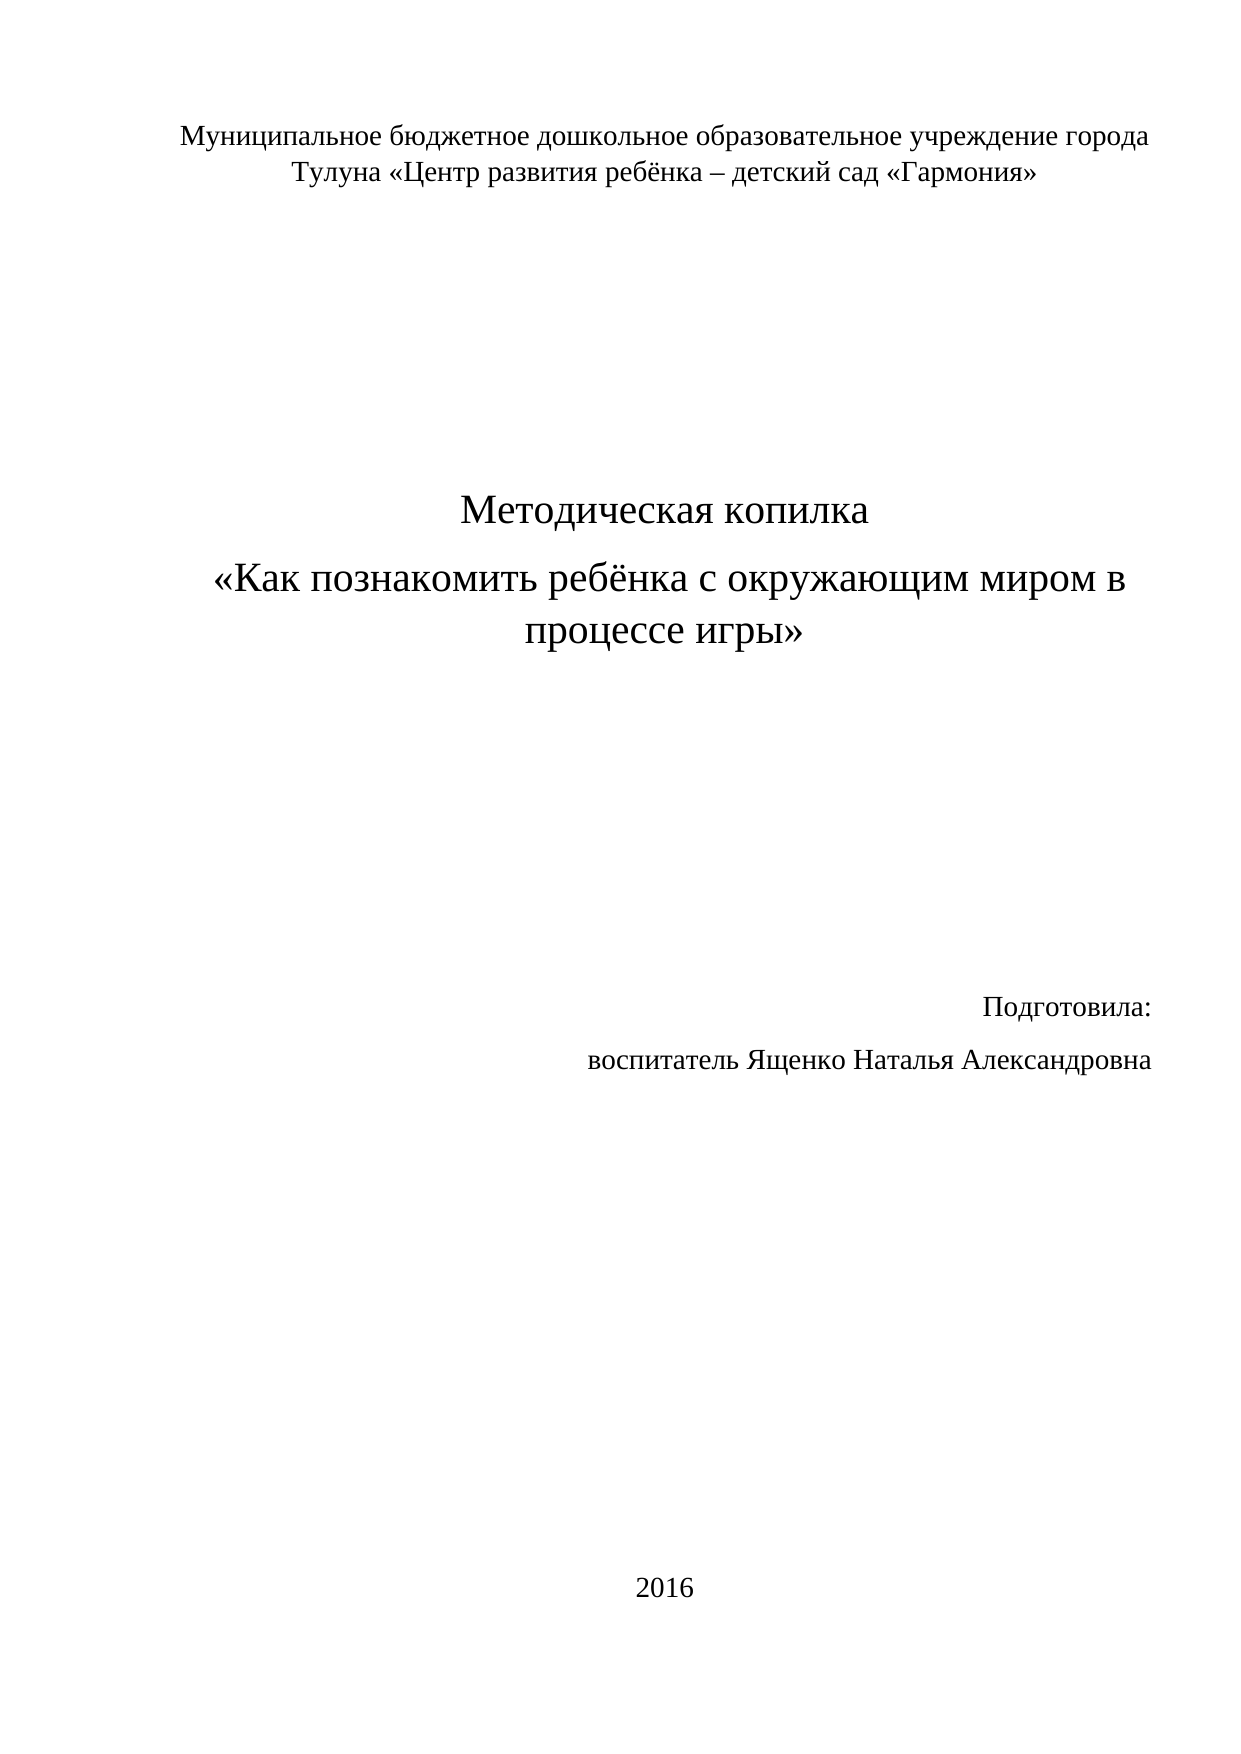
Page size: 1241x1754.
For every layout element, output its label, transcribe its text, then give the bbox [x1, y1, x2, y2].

text воспитатель Ященко Наталья Александровна [177, 1042, 1152, 1076]
text Подготовила: [177, 989, 1152, 1023]
text Методическая копилка [177, 484, 1152, 532]
text «Как познакомить ребёнка с окружающим миром в процессе игры» [177, 553, 1152, 652]
text 2016 [177, 1570, 1152, 1604]
text Муниципальное бюджетное дошкольное образовательное учреждение города Тулуна «Центр развития ребёнка – детский сад «Гармония» [177, 118, 1152, 188]
